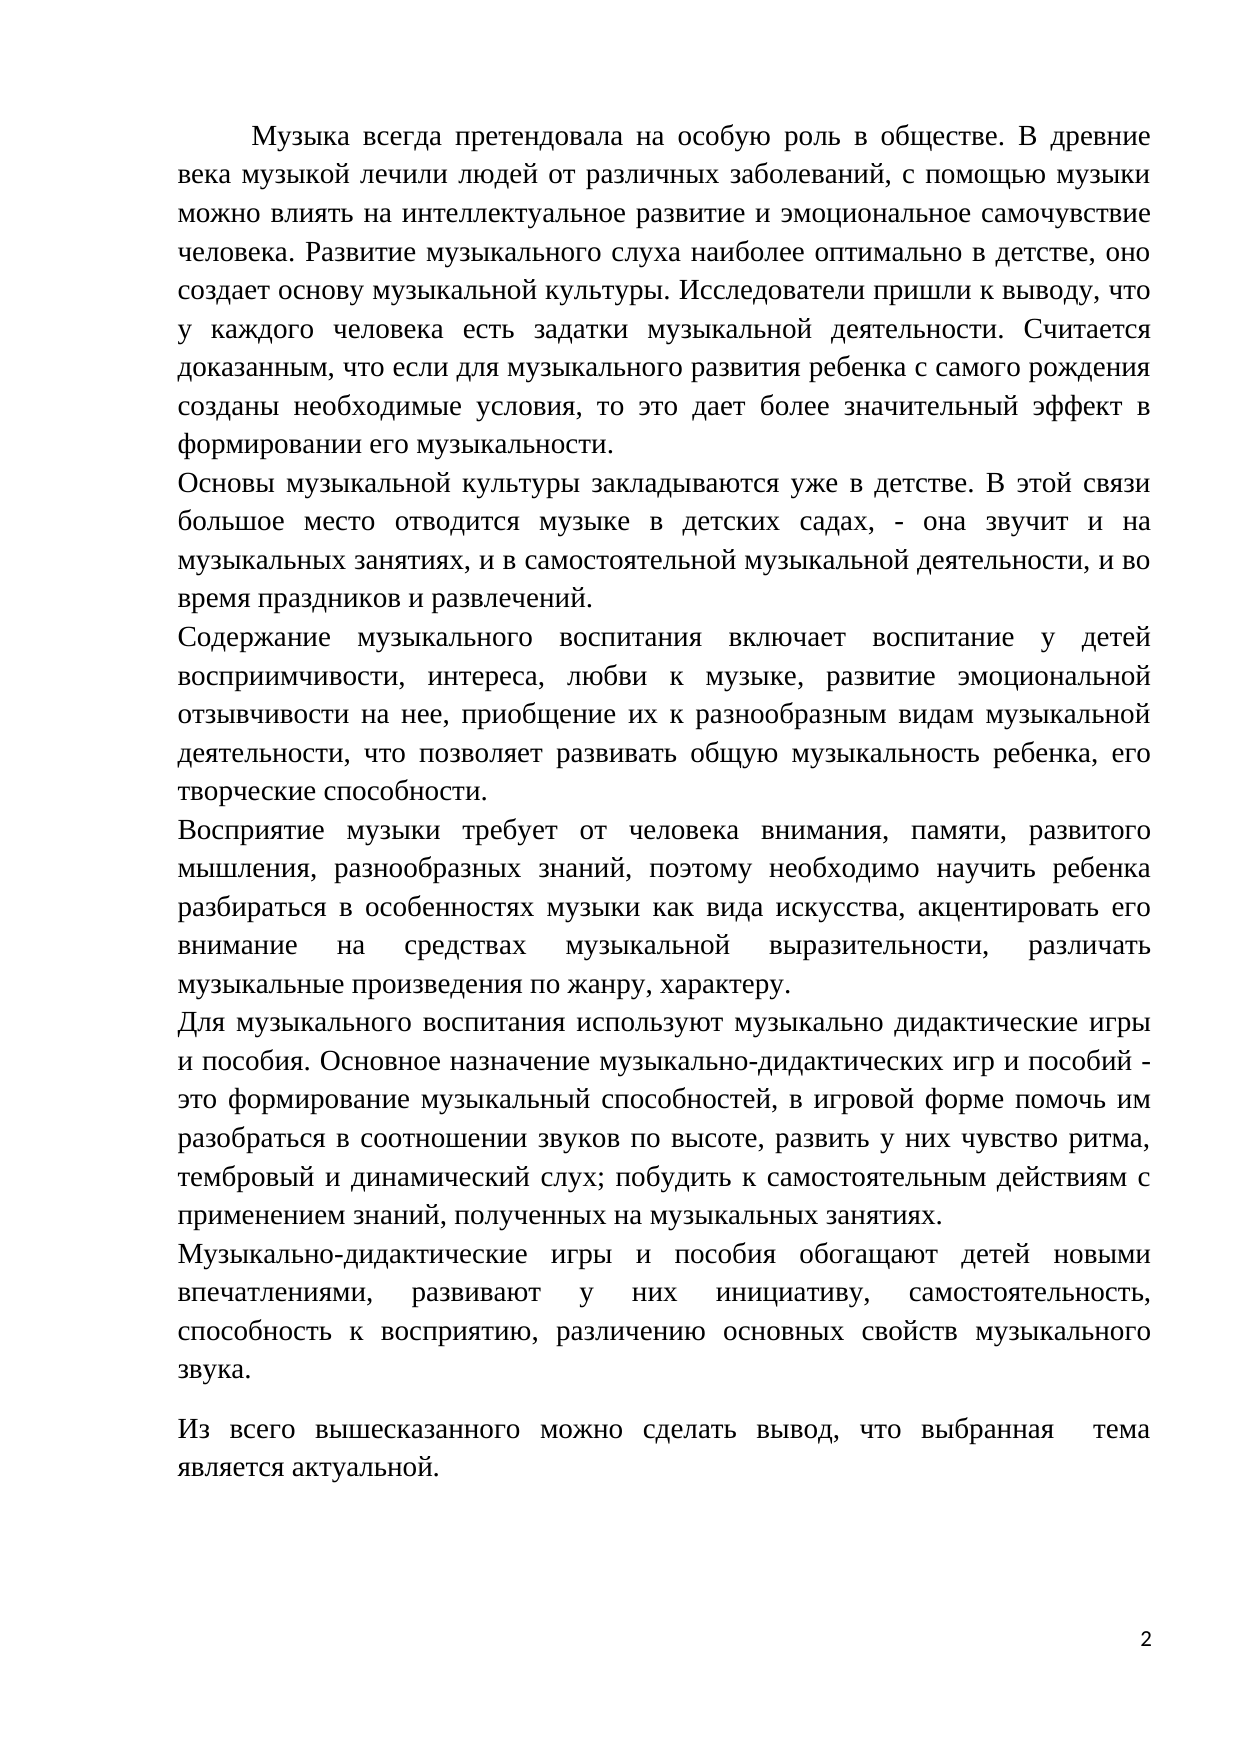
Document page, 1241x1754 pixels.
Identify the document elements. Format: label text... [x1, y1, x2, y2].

text Содержание музыкального воспитания включает воспитание у детей восприимчивости, интереса, любви к музыке, развитие эмоциональной отзывчивости на нее, приобщение их к разнообразным видам музыкальной деятельности, что позволяет развивать общую музыкальность ребенка, его творческие способности. [177, 619, 1152, 807]
text Из всего вышесказанного можно сделать вывод, что выбранная тема является актуальной. [177, 1411, 1152, 1483]
text Восприятие музыки требует от человека внимания, памяти, развитого мышления, разнообразных знаний, поэтому необходимо научить ребенка разбираться в особенностях музыки как вида искусства, акцентировать его внимание на средствах музыкальной выразительности, различать музыкальные произведения по жанру, характеру. [177, 812, 1152, 999]
text Музыкально-дидактические игры и пособия обогащают детей новыми впечатлениями, развивают у них инициативу, самостоятельность, способность к восприятию, различению основных свойств музыкального звука. [177, 1236, 1152, 1385]
text Для музыкального воспитания используют музыкально дидактические игры и пособия. Основное назначение музыкально-дидактических игр и пособий - это формирование музыкальный способностей, в игровой форме помочь им разобраться в соотношении звуков по высоте, развить у них чувство ритма, тембровый и динамический слух; побудить к самостоятельным действиям с применением знаний, полученных на музыкальных занятиях. [177, 1004, 1152, 1231]
text Музыка всегда претендовала на особую роль в обществе. В древние века музыкой лечили людей от различных заболеваний, с помощью музыки можно влиять на интеллектуальное развитие и эмоциональное самочувствие человека. Развитие музыкального слуха наиболее оптимально в детстве, оно создает основу музыкальной культуры. Исследователи пришли к выводу, что у каждого человека есть задатки музыкальной деятельности. Считается доказанным, что если для музыкального развития ребенка с самого рождения созданы необходимые условия, то это дает более значительный эффект в формировании его музыкальности. [177, 118, 1152, 460]
text Основы музыкальной культуры закладываются уже в детстве. В этой связи большое место отводится музыке в детских садах, - она звучит и на музыкальных занятиях, и в самостоятельной музыкальной деятельности, и во время праздников и развлечений. [177, 465, 1152, 614]
